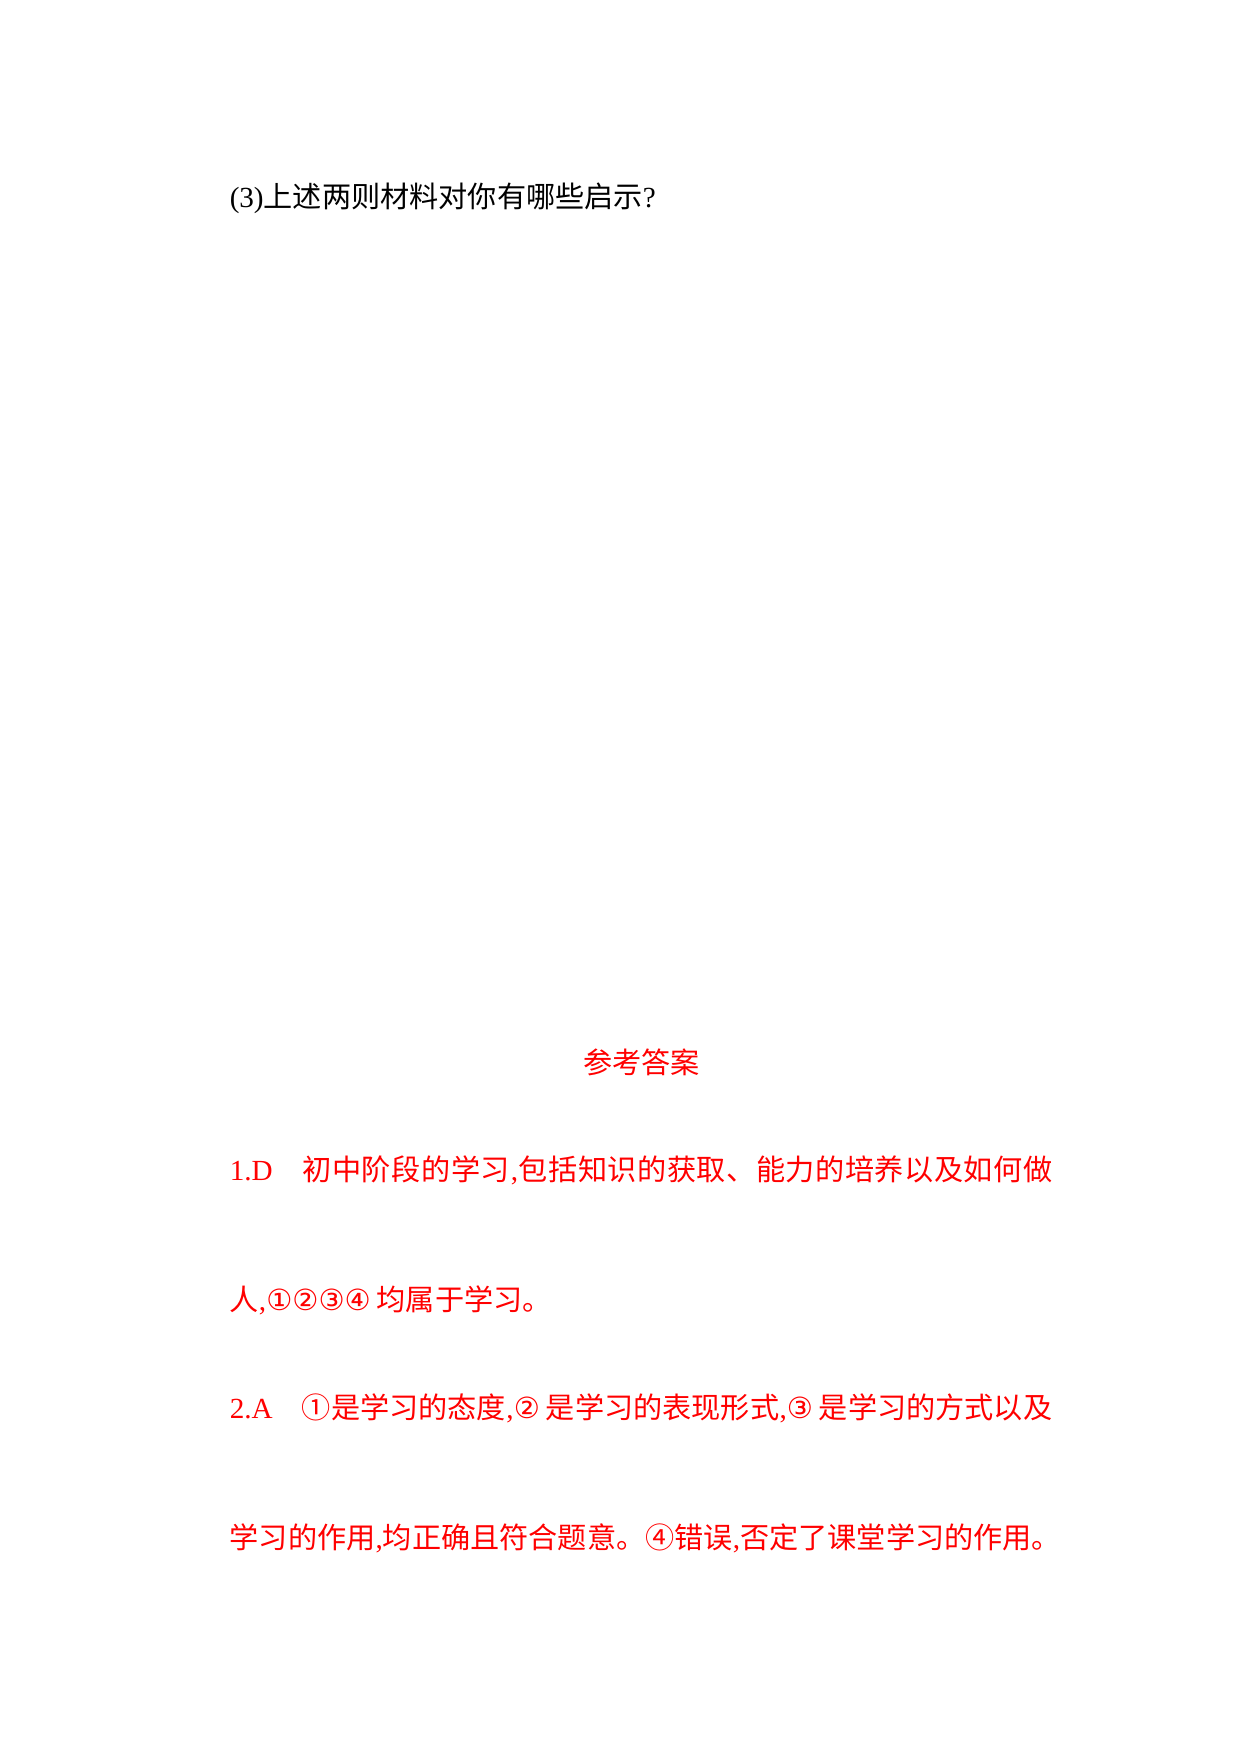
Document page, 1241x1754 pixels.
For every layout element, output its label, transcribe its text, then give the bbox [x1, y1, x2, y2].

text 2.A ①是学习的态度,②是学习的表现形式,③是学习的方式以及学习的作用,均正确且符合题意。④错误,否定了课堂学习的作用。 [229, 1373, 1053, 1568]
text (3)上述两则材料对你有哪些启示? [229, 162, 1053, 227]
text 参考答案 [229, 1028, 1053, 1093]
text 1.D 初中阶段的学习,包括知识的获取、能力的培养以及如何做人,①②③④均属于学习。 [229, 1136, 1053, 1331]
